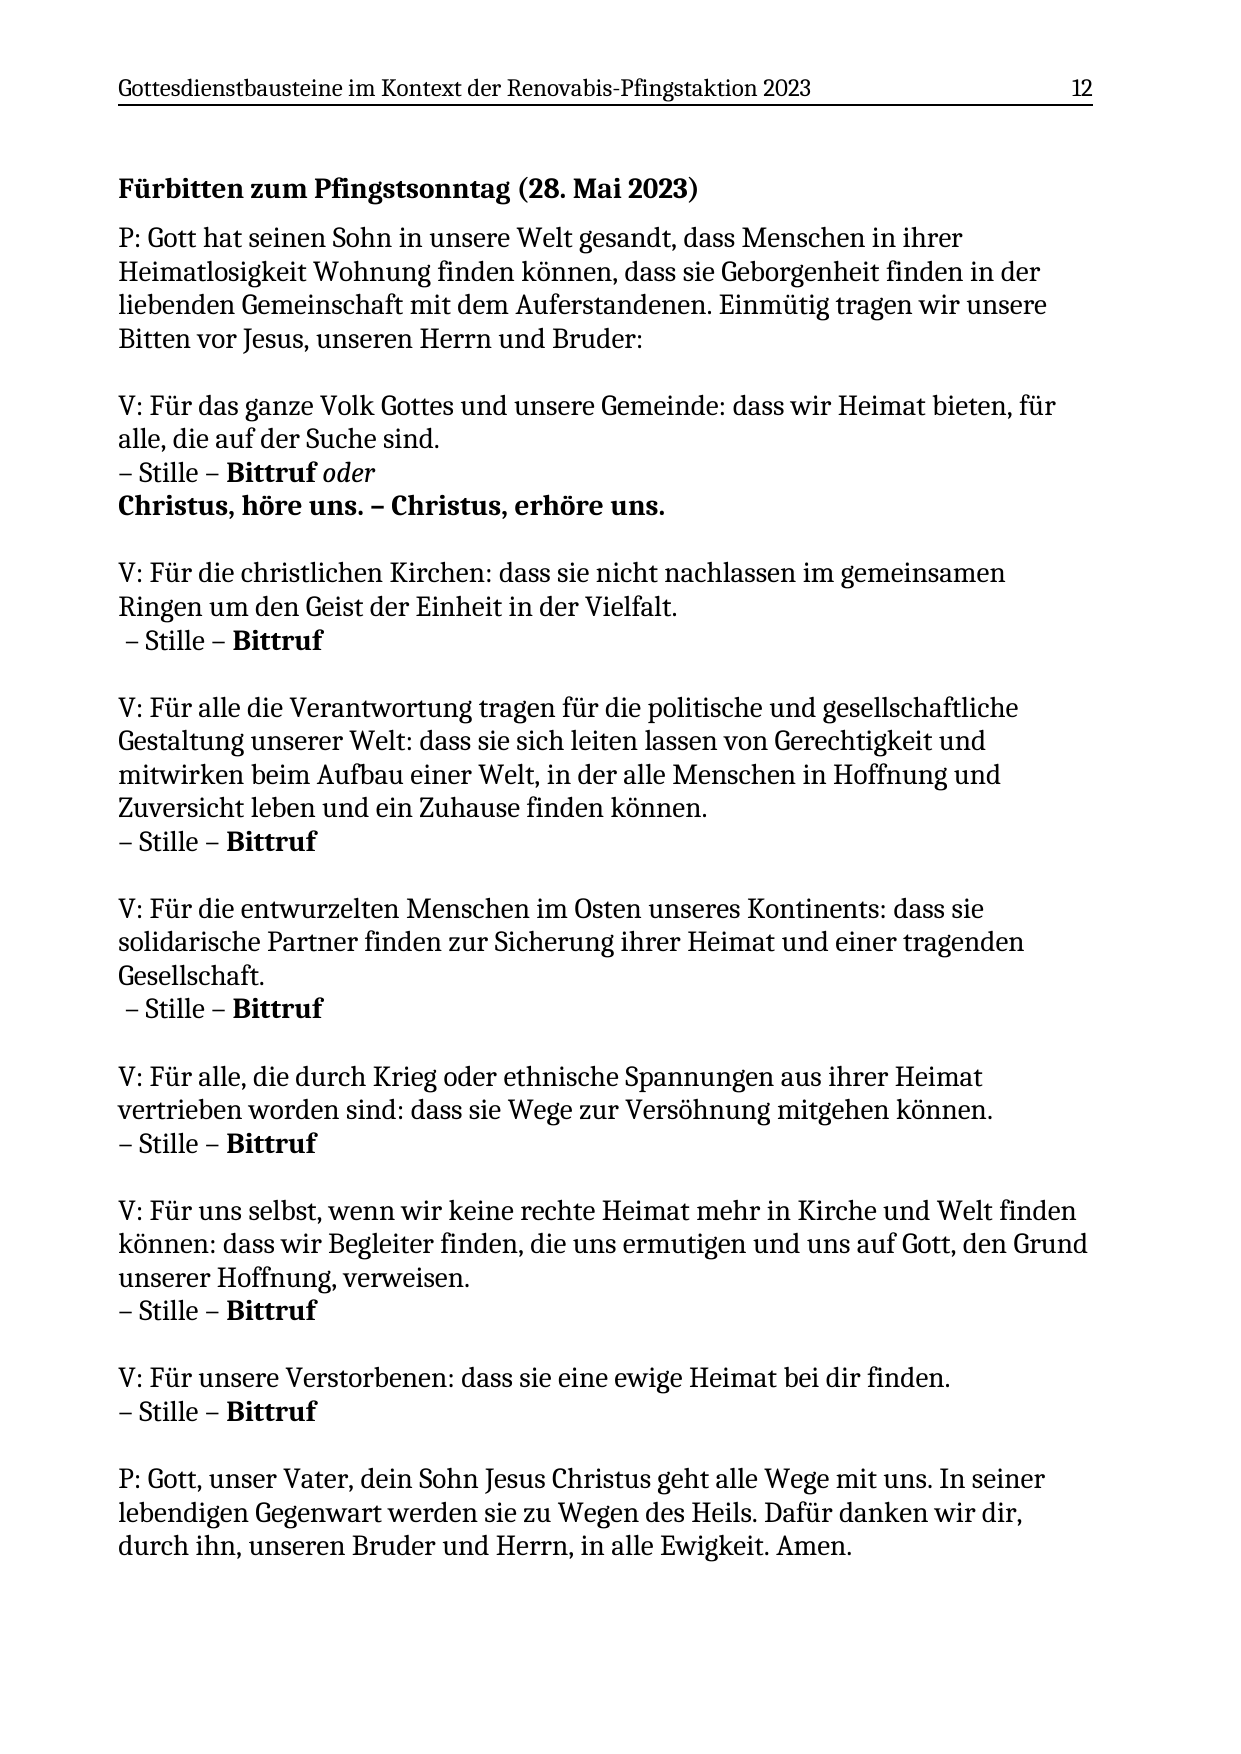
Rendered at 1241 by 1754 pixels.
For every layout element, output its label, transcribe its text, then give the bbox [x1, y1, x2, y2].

text P: Gott hat seinen Sohn in unsere Welt gesandt, dass Menschen in ihrer Heimatlosigkeit Wohnung finden können, dass sie Geborgenheit finden in der liebenden Gemeinschaft mit dem Auferstandenen. Einmütig tragen wir unsere Bitten vor Jesus, unseren Herrn und Bruder: [118, 221, 1093, 355]
text – Stille – Bittruf [118, 1395, 1093, 1429]
text – Stille – Bittruf [118, 1127, 1093, 1160]
text – Stille – Bittruf oder [118, 456, 1093, 489]
text – Stille – Bittruf [118, 624, 1093, 657]
text V: Für das ganze Volk Gottes und unsere Gemeinde: dass wir Heimat bieten, für alle, die auf der Suche sind. [118, 389, 1093, 456]
text V: Für unsere Verstorbenen: dass sie eine ewige Heimat bei dir finden. [118, 1362, 1093, 1395]
text – Stille – Bittruf [118, 825, 1093, 858]
text V: Für die christlichen Kirchen: dass sie nicht nachlassen im gemeinsamen Ringen um den Geist der Einheit in der Vielfalt. [118, 557, 1093, 624]
subtitle Fürbitten zum Pfingstsonntag (28. Mai 2023) [118, 173, 1093, 206]
text V: Für die entwurzelten Menschen im Osten unseres Kontinents: dass sie solidarische Partner finden zur Sicherung ihrer Heimat und einer tragenden Gesellschaft. [118, 892, 1093, 993]
text Christus, höre uns. – Christus, erhöre uns. [118, 489, 1093, 523]
text – Stille – Bittruf [118, 993, 1093, 1026]
text P: Gott, unser Vater, dein Sohn Jesus Christus geht alle Wege mit uns. In seiner lebendigen Gegenwart werden sie zu Wegen des Heils. Dafür danken wir dir, durch ihn, unseren Bruder und Herrn, in alle Ewigkeit. Amen. [118, 1462, 1093, 1563]
text V: Für alle die Verantwortung tragen für die politische und gesellschaftliche Gestaltung unserer Welt: dass sie sich leiten lassen von Gerechtigkeit und mitwirken beim Aufbau einer Welt, in der alle Menschen in Hoffnung und Zuversicht leben und ein Zuhause finden können. [118, 691, 1093, 825]
text V: Für alle, die durch Krieg oder ethnische Spannungen aus ihrer Heimat vertrieben worden sind: dass sie Wege zur Versöhnung mitgehen können. [118, 1060, 1093, 1127]
text – Stille – Bittruf [118, 1294, 1093, 1328]
text V: Für uns selbst, wenn wir keine rechte Heimat mehr in Kirche und Welt finden können: dass wir Begleiter finden, die uns ermutigen und uns auf Gott, den Grund unserer Hoffnung, verweisen. [118, 1194, 1093, 1294]
